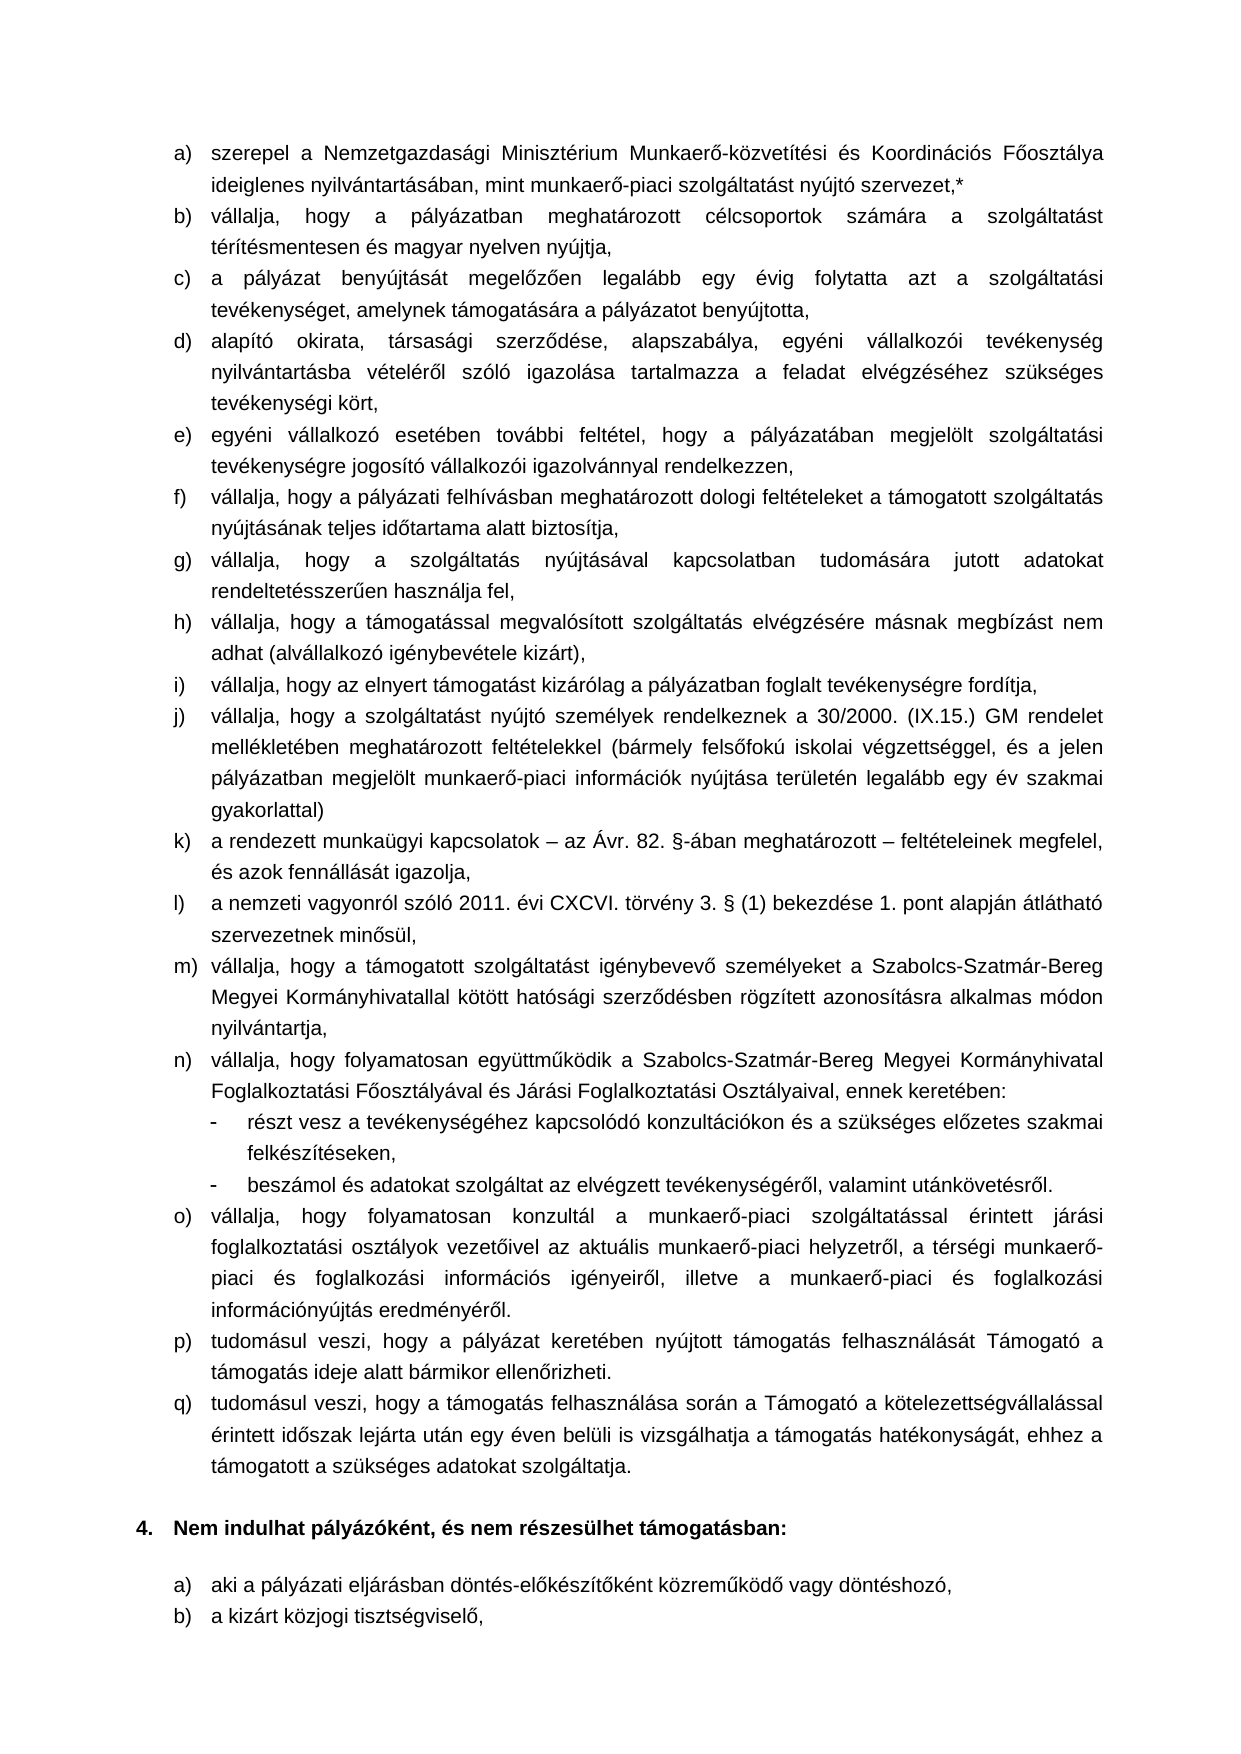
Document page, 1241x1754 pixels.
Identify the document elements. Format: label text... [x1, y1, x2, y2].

list vállalja, hogy folyamatosan konzultál a munkaerő-piaci szolgáltatással érintett járási foglalkoztatási osztályok vezetőivel az aktuális munkaerő-piaci helyzetről, a térségi munkaerő-piaci és foglalkozási információs igényeiről, illetve a munkaerő-piaci és foglalkozási információnyújtás eredményéről. [174, 1198, 1104, 1323]
list szerepel a Nemzetgazdasági Minisztérium Munkaerő-közvetítési és Koordinációs Főosztálya ideiglenes nyilvántartásában, mint munkaerő-piaci szolgáltatást nyújtó szervezet,* [174, 136, 1104, 198]
list vállalja, hogy a pályázatban meghatározott célcsoportok számára a szolgáltatást térítésmentesen és magyar nyelven nyújtja, [174, 198, 1104, 261]
list tudomásul veszi, hogy a támogatás felhasználása során a Támogató a kötelezettségvállalással érintett időszak lejárta után egy éven belüli is vizsgálhatja a támogatás hatékonyságát, ehhez a támogatott a szükséges adatokat szolgáltatja. [174, 1386, 1104, 1479]
list részt vesz a tevékenységéhez kapcsolódó konzultációkon és a szükséges előzetes szakmai felkészítéseken, [210, 1104, 1104, 1167]
list a pályázat benyújtását megelőzően legalább egy évig folytatta azt a szolgáltatási tevékenységet, amelynek támogatására a pályázatot benyújtotta, [174, 261, 1104, 323]
list tudomásul veszi, hogy a pályázat keretében nyújtott támogatás felhasználását Támogató a támogatás ideje alatt bármikor ellenőrizheti. [174, 1323, 1104, 1386]
list vállalja, hogy az elnyert támogatást kizárólag a pályázatban foglalt tevékenységre fordítja, [174, 667, 1104, 698]
list vállalja, hogy a pályázati felhívásban meghatározott dologi feltételeket a támogatott szolgáltatás nyújtásának teljes időtartama alatt biztosítja, [174, 479, 1104, 542]
list beszámol és adatokat szolgáltat az elvégzett tevékenységéről, valamint utánkövetésről. [210, 1167, 1104, 1198]
list Nem indulhat pályázóként, és nem részesülhet támogatásban: [136, 1511, 1104, 1542]
list egyéni vállalkozó esetében további feltétel, hogy a pályázatában megjelölt szolgáltatási tevékenységre jogosító vállalkozói igazolvánnyal rendelkezzen, [174, 417, 1104, 479]
list vállalja, hogy a szolgáltatást nyújtó személyek rendelkeznek a 30/2000. (IX.15.) GM rendelet mellékletében meghatározott feltételekkel (bármely felsőfokú iskolai végzettséggel, és a jelen pályázatban megjelölt munkaerő-piaci információk nyújtása területén legalább egy év szakmai gyakorlattal) [174, 698, 1104, 823]
list a kizárt közjogi tisztségviselő, [173, 1598, 1104, 1629]
list vállalja, hogy a szolgáltatás nyújtásával kapcsolatban tudomására jutott adatokat rendeltetésszerűen használja fel, [174, 542, 1104, 604]
list a rendezett munkaügyi kapcsolatok – az Ávr. 82. §-ában meghatározott – feltételeinek megfelel, és azok fennállását igazolja, [174, 823, 1104, 886]
list aki a pályázati eljárásban döntés-előkészítőként közreműködő vagy döntéshozó, [173, 1567, 1104, 1598]
list vállalja, hogy a támogatással megvalósított szolgáltatás elvégzésére másnak megbízást nem adhat (alvállalkozó igénybevétele kizárt), [174, 604, 1104, 667]
list alapító okirata, társasági szerződése, alapszabálya, egyéni vállalkozói tevékenység nyilvántartásba vételéről szóló igazolása tartalmazza a feladat elvégzéséhez szükséges tevékenységi kört, [174, 323, 1104, 417]
list vállalja, hogy folyamatosan együttműködik a Szabolcs-Szatmár-Bereg Megyei Kormányhivatal Foglalkoztatási Főosztályával és Járási Foglalkoztatási Osztályaival, ennek keretében: [174, 1042, 1104, 1104]
list a nemzeti vagyonról szóló 2011. évi CXCVI. törvény 3. § (1) bekezdése 1. pont alapján átlátható szervezetnek minősül, [173, 886, 1104, 948]
list vállalja, hogy a támogatott szolgáltatást igénybevevő személyeket a Szabolcs-Szatmár-Bereg Megyei Kormányhivatallal kötött hatósági szerződésben rögzített azonosításra alkalmas módon nyilvántartja, [174, 948, 1104, 1042]
